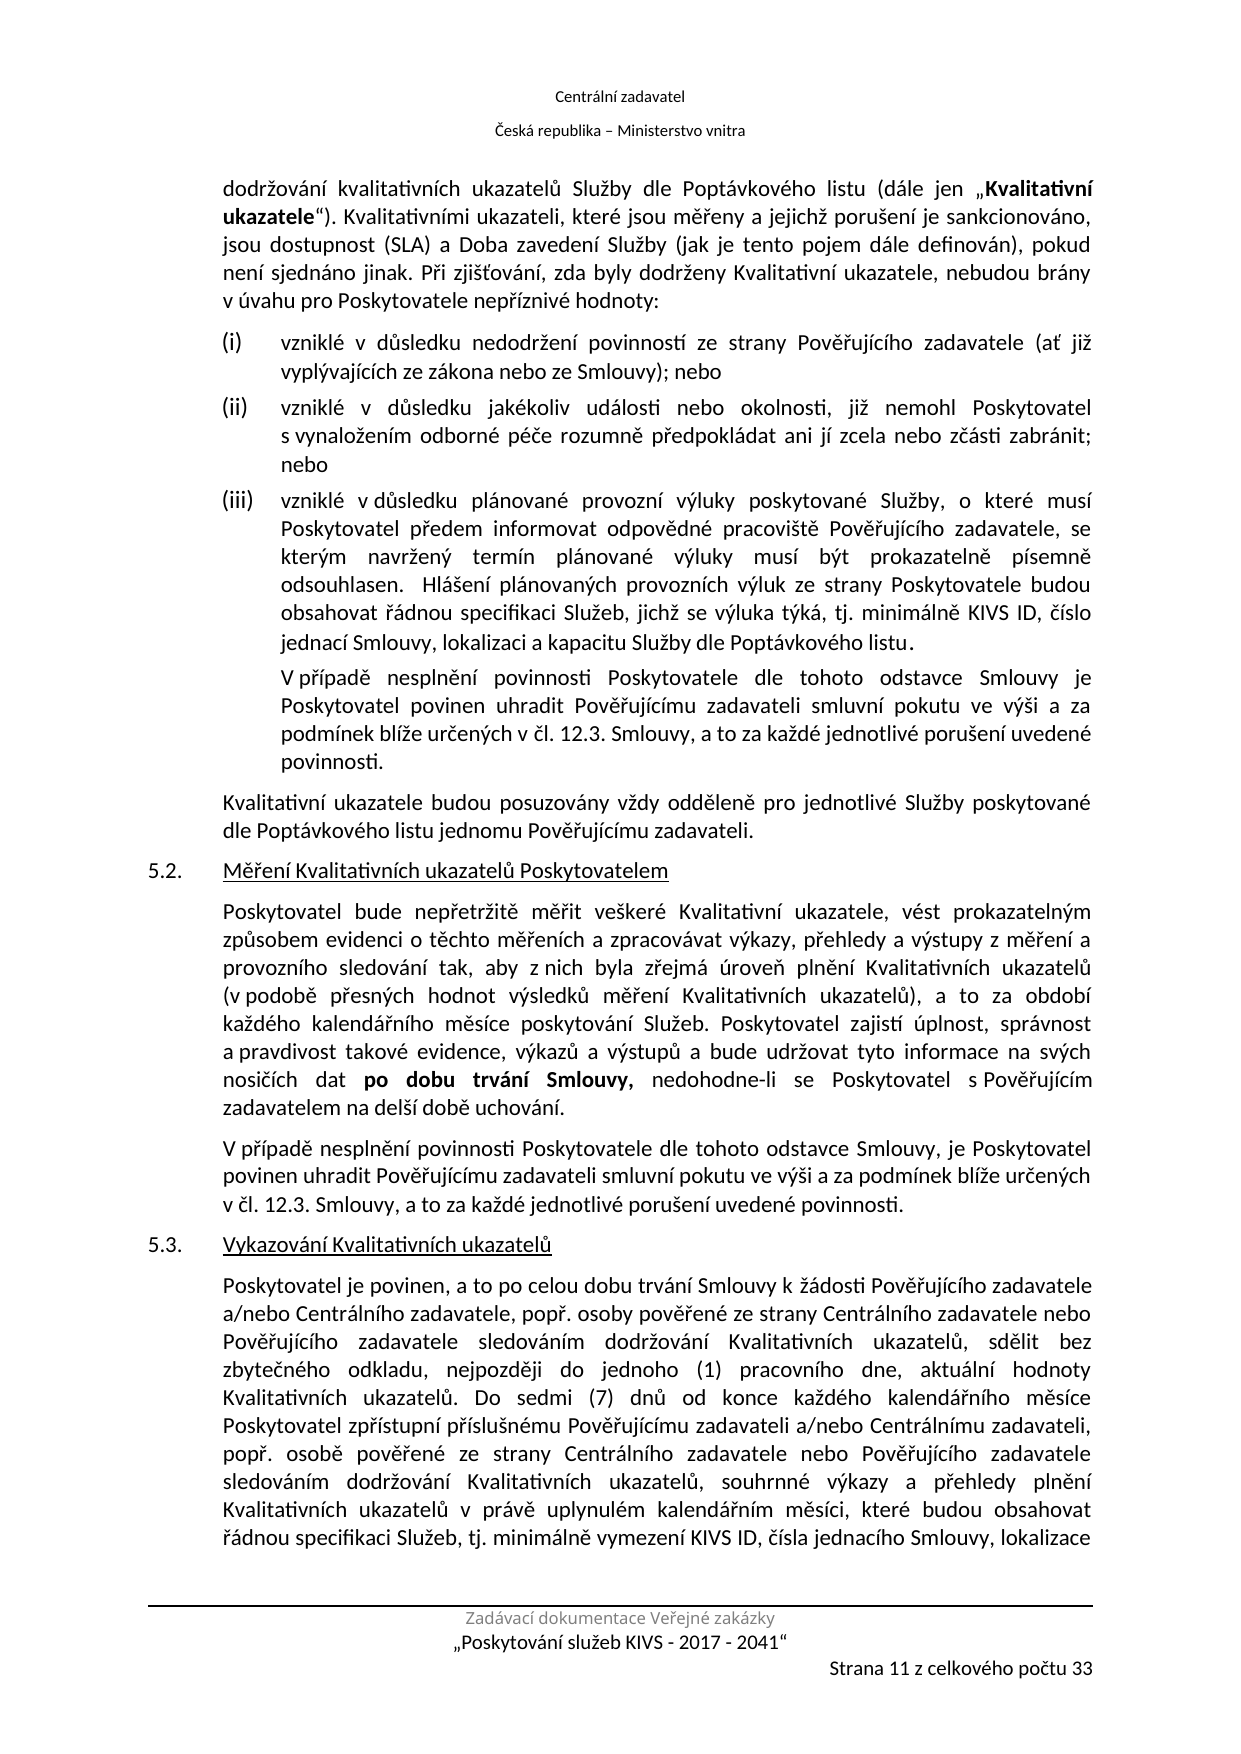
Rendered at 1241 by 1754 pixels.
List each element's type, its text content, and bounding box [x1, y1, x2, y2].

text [223, 1271, 1093, 1551]
text V případě nesplnění povinnosti Poskytovatele dle tohoto odstavce Smlouvy je Poskytovatel povinen uhradit Pověřujícímu zadavateli smluvní pokutu ve výši a za podmínek blíže určených v čl. 12.3. Smlouvy, a to za každé jednotlivé porušení uvedené povinnosti. [281, 663, 1093, 775]
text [223, 174, 1093, 314]
list vzniklé v důsledku nedodržení povinností ze strany Pověřujícího zadavatele (ať již vyplývajících ze zákona nebo ze Smlouvy); nebo [221, 326, 1093, 385]
text Poskytovatel bude nepřetržitě měřit veškeré Kvalitativní ukazatele, vést prokazatelným způsobem evidenci o těchto měřeních a zpracovávat výkazy, přehledy a výstupy z měření a provozního sledování tak, aby z nich byla zřejmá úroveň plnění Kvalitativních ukazatelů (v podobě přesných hodnot výsledků měření Kvalitativních ukazatelů), a to za období každého kalendářního měsíce poskytování Služeb. Poskytovatel zajistí úplnost, správnost a pravdivost takové evidence, výkazů a výstupů a bude udržovat tyto informace na svých nosičích dat po dobu trvání Smlouvy, nedohodne-li se Poskytovatel s Pověřujícím zadavatelem na delší době uchování. [223, 897, 1093, 1121]
text V případě nesplnění povinnosti Poskytovatele dle tohoto odstavce Smlouvy, je Poskytovatel povinen uhradit Pověřujícímu zadavateli smluvní pokutu ve výši a za podmínek blíže určených v čl. 12.3. Smlouvy, a to za každé jednotlivé porušení uvedené povinnosti. [223, 1134, 1093, 1218]
text Vykazování Kvalitativních ukazatelů [148, 1230, 1093, 1258]
list vzniklé v důsledku jakékoliv události nebo okolnosti, již nemohl Poskytovatel s vynaložením odborné péče rozumně předpokládat ani jí zcela nebo zčásti zabránit; nebo [221, 391, 1093, 478]
text Měření Kvalitativních ukazatelů Poskytovatelem [148, 856, 1093, 884]
text Kvalitativní ukazatele budou posuzovány vždy odděleně pro jednotlivé Služby poskytované dle Poptávkového listu jednomu Pověřujícímu zadavateli. [223, 788, 1093, 844]
list vzniklé v důsledku plánované provozní výluky poskytované Služby, o které musí Poskytovatel předem informovat odpovědné pracoviště Pověřujícího zadavatele, se kterým navržený termín plánované výluky musí být prokazatelně písemně odsouhlasen. Hlášení plánovaných provozních výluk ze strany Poskytovatele budou obsahovat řádnou specifikaci Služeb, jichž se výluka týká, tj. minimálně KIVS ID, číslo jednací Smlouvy, lokalizaci a kapacitu Služby dle Poptávkového listu. [221, 484, 1093, 657]
